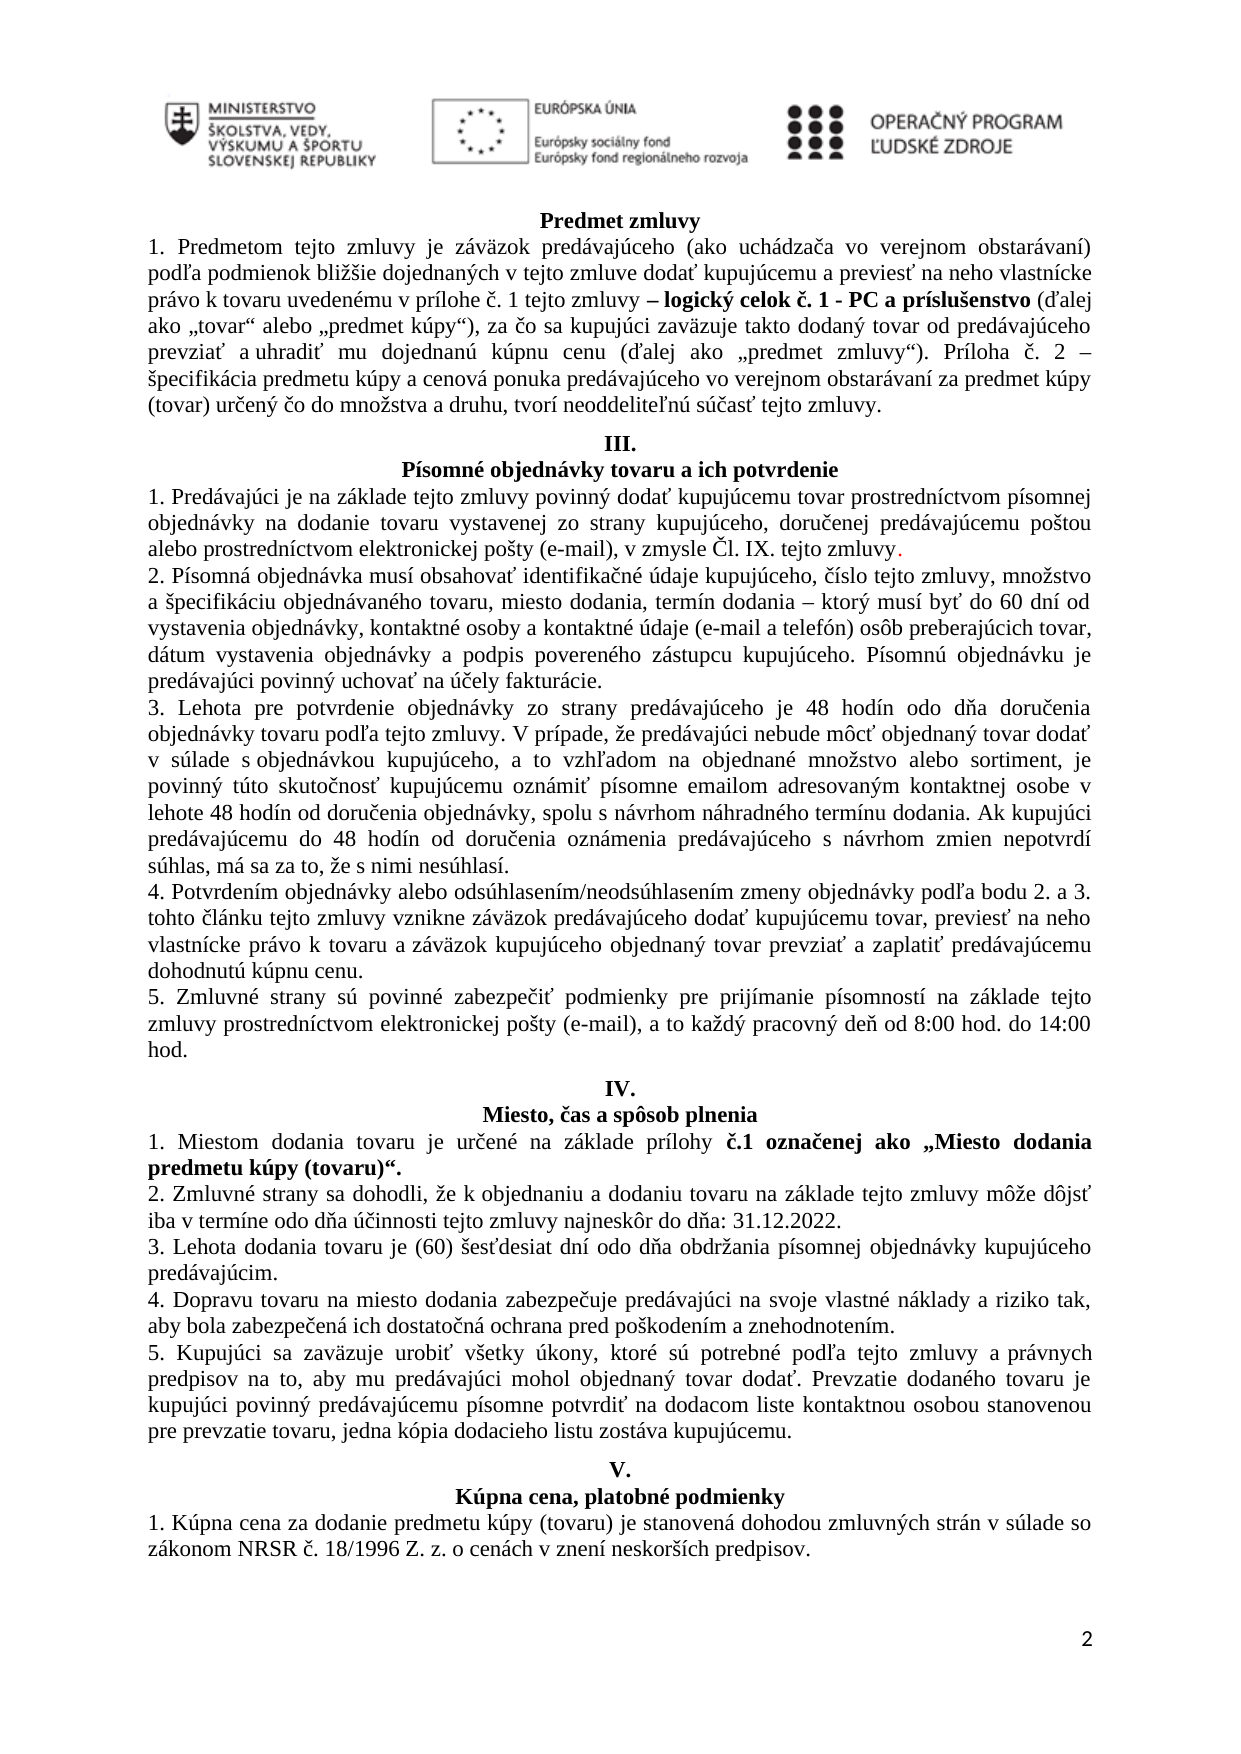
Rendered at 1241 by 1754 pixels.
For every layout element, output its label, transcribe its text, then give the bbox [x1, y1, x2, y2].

text 5. Zmluvné strany sú povinné zabezpečiť podmienky pre prijímanie písomností na základe tejto zmluvy prostredníctvom elektronickej pošty (e-mail), a to každý pracovný deň od 8:00 hod. do 14:00 hod. [148, 983, 1092, 1062]
text Písomné objednávky tovaru a ich potvrdenie [148, 456, 1092, 483]
text 4. Potvrdením objednávky alebo odsúhlasením/neodsúhlasením zmeny objednávky podľa bodu 2. a 3. tohto článku tejto zmluvy vznikne záväzok predávajúceho dodať kupujúcemu tovar, previesť na neho vlastnícke právo k tovaru a záväzok kupujúceho objednaný tovar prevziať a zaplatiť predávajúcemu dohodnutú kúpnu cenu. [148, 878, 1092, 983]
text 1. Miestom dodania tovaru je určené na základe prílohy č.1 označenej ako „Miesto dodania predmetu kúpy (tovaru)“. [148, 1128, 1092, 1180]
text 2. Zmluvné strany sa dohodli, že k objednaniu a dodaniu tovaru na základe tejto zmluvy môže dôjsť iba v termíne odo dňa účinnosti tejto zmluvy najneskôr do dňa: 31.12.2022. [148, 1180, 1092, 1233]
list Predmetom tejto zmluvy je záväzok predávajúceho (ako uchádzača vo verejnom obstarávaní) podľa podmienok bližšie dojednaných v tejto zmluve dodať kupujúcemu a previesť na neho vlastnícke právo k tovaru uvedenému v prílohe č. 1 tejto zmluvy – logický celok č. 1 - PC a príslušenstvo (ďalej ako „tovar“ alebo „predmet kúpy“), za čo sa kupujúci zaväzuje takto dodaný tovar od predávajúceho prevziať a uhradiť mu dojednanú kúpnu cenu (ďalej ako „predmet zmluvy“). Príloha č. 2 – špecifikácia predmetu kúpy a cenová ponuka predávajúceho vo verejnom obstarávaní za predmet kúpy (tovar) určený čo do množstva a druhu, tvorí neoddeliteľnú súčasť tejto zmluvy. [148, 233, 1092, 417]
text 3. Lehota pre potvrdenie objednávky zo strany predávajúceho je 48 hodín odo dňa doručenia objednávky tovaru podľa tejto zmluvy. V prípade, že predávajúci nebude môcť objednaný tovar dodať v súlade s objednávkou kupujúceho, a to vzhľadom na objednané množstvo alebo sortiment, je povinný túto skutočnosť kupujúcemu oznámiť písomne emailom adresovaným kontaktnej osobe v lehote 48 hodín od doručenia objednávky, spolu s návrhom náhradného termínu dodania. Ak kupujúci predávajúcemu do 48 hodín od doručenia oznámenia predávajúceho s návrhom zmien nepotvrdí súhlas, má sa za to, že s nimi nesúhlasí. [148, 693, 1092, 878]
text IV. [148, 1075, 1092, 1101]
text Kúpna cena, platobné podmienky [148, 1483, 1092, 1509]
text Miesto, čas a spôsob plnenia [148, 1101, 1092, 1128]
text V. [148, 1456, 1092, 1483]
text 2. Písomná objednávka musí obsahovať identifikačné údaje kupujúceho, číslo tejto zmluvy, množstvo a špecifikáciu objednávaného tovaru, miesto dodania, termín dodania – ktorý musí byť do 60 dní od vystavenia objednávky, kontaktné osoby a kontaktné údaje (e-mail a telefón) osôb preberajúcich tovar, dátum vystavenia objednávky a podpis povereného zástupcu kupujúceho. Písomnú objednávku je predávajúci povinný uchovať na účely fakturácie. [148, 562, 1092, 693]
picture [147, 73, 1092, 207]
text 5. Kupujúci sa zaväzuje urobiť všetky úkony, ktoré sú potrebné podľa tejto zmluvy a právnych predpisov na to, aby mu predávajúci mohol objednaný tovar dodať. Prevzatie dodaného tovaru je kupujúci povinný predávajúcemu písomne potvrdiť na dodacom liste kontaktnou osobou stanovenou pre prevzatie tovaru, jedna kópia dodacieho listu zostáva kupujúcemu. [148, 1338, 1092, 1444]
text III. [148, 430, 1092, 456]
text 3. Lehota dodania tovaru je (60) šesťdesiat dní odo dňa obdržania písomnej objednávky kupujúceho predávajúcim. [148, 1233, 1092, 1286]
text 1. Kúpna cena za dodanie predmetu kúpy (tovaru) je stanovená dohodou zmluvných strán v súlade so zákonom NRSR č. 18/1996 Z. z. o cenách v znení neskorších predpisov. [148, 1509, 1092, 1562]
text Predmet zmluvy [148, 207, 1092, 233]
text 4. Dopravu tovaru na miesto dodania zabezpečuje predávajúci na svoje vlastné náklady a riziko tak, aby bola zabezpečená ich dostatočná ochrana pred poškodením a znehodnotením. [148, 1286, 1092, 1338]
text 1. Predávajúci je na základe tejto zmluvy povinný dodať kupujúcemu tovar prostredníctvom písomnej objednávky na dodanie tovaru vystavenej zo strany kupujúceho, doručenej predávajúcemu poštou alebo prostredníctvom elektronickej pošty (e-mail), v zmysle Čl. IX. tejto zmluvy. [148, 483, 1092, 562]
